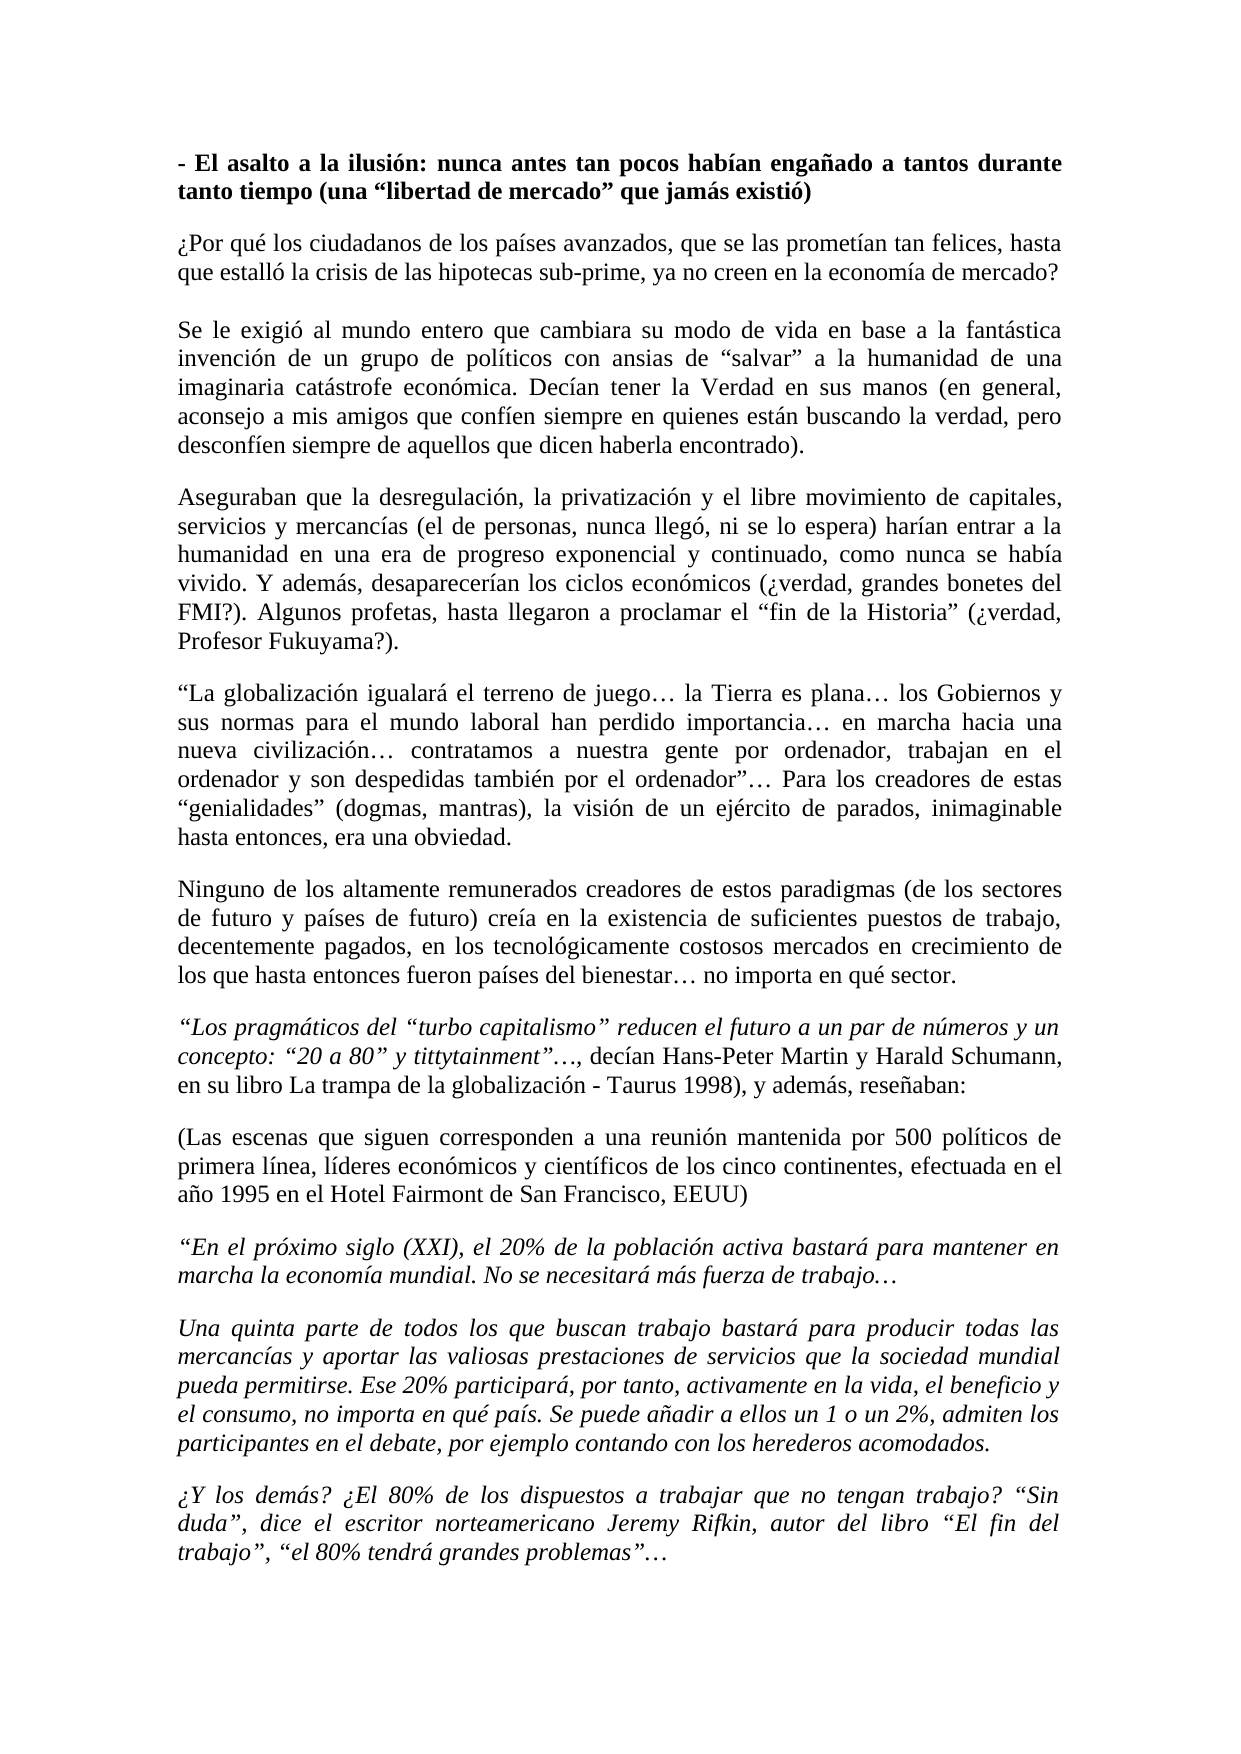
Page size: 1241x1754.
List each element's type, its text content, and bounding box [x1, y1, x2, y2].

text Ninguno de los altamente remunerados creadores de estos paradigmas (de los sectores de futuro y países de futuro) creía en la existencia de suficientes puestos de trabajo, decentemente pagados, en los tecnológicamente costosos mercados en crecimiento de los que hasta entonces fueron países del bienestar… no importa en qué sector. [177, 874, 1063, 989]
text ¿Por qué los ciudadanos de los países avanzados, que se las prometían tan felices, hasta que estalló la crisis de las hipotecas sub-prime, ya no creen en la economía de mercado? [177, 228, 1063, 286]
text “En el próximo siglo (XXI), el 20% de la población activa bastará para mantener en marcha la economía mundial. No se necesitará más fuerza de trabajo… [177, 1232, 1063, 1289]
text Aseguraban que la desregulación, la privatización y el libre movimiento de capitales, servicios y mercancías (el de personas, nunca llegó, ni se lo espera) harían entrar a la humanidad en una era de progreso exponencial y continuado, como nunca se había vivido. Y además, desaparecerían los ciclos económicos (¿verdad, grandes bonetes del FMI?). Algunos profetas, hasta llegaron a proclamar el “fin de la Historia” (¿verdad, Profesor Fukuyama?). [177, 482, 1063, 654]
text Se le exigió al mundo entero que cambiara su modo de vida en base a la fantástica invención de un grupo de políticos con ansias de “salvar” a la humanidad de una imaginaria catástrofe económica. Decían tener la Verdad en sus manos (en general, aconsejo a mis amigos que confíen siempre en quienes están buscando la verdad, pero desconfíen siempre de aquellos que dicen haberla encontrado). [177, 315, 1063, 458]
text ¿Y los demás? ¿El 80% de los dispuestos a trabajar que no tengan trabajo? “Sin duda”, dice el escritor norteamericano Jeremy Rifkin, autor del libro “El fin del trabajo”, “el 80% tendrá grandes problemas”… [177, 1480, 1063, 1566]
text - El asalto a la ilusión: nunca antes tan pocos habían engañado a tantos durante tanto tiempo (una “libertad de mercado” que jamás existió) [177, 148, 1063, 205]
text “La globalización igualará el terreno de juego… la Tierra es plana… los Gobiernos y sus normas para el mundo laboral han perdido importancia… en marcha hacia una nueva civilización… contratamos a nuestra gente por ordenador, trabajan en el ordenador y son despedidas también por el ordenador”… Para los creadores de estas “genialidades” (dogmas, mantras), la visión de un ejército de parados, inimaginable hasta entonces, era una obviedad. [177, 678, 1063, 850]
text “Los pragmáticos del “turbo capitalismo” reducen el futuro a un par de números y un concepto: “20 a 80” y tittytainment”…, decían Hans-Peter Martin y Harald Schumann, en su libro La trampa de la globalización - Taurus 1998), y además, reseñaban: [177, 1012, 1063, 1098]
text Una quinta parte de todos los que buscan trabajo bastará para producir todas las mercancías y aportar las valiosas prestaciones de servicios que la sociedad mundial pueda permitirse. Ese 20% participará, por tanto, activamente en la vida, el beneficio y el consumo, no importa en qué país. Se puede añadir a ellos un 1 o un 2%, admiten los participantes en el debate, por ejemplo contando con los herederos acomodados. [177, 1313, 1063, 1456]
text (Las escenas que siguen corresponden a una reunión mantenida por 500 políticos de primera línea, líderes económicos y científicos de los cinco continentes, efectuada en el año 1995 en el Hotel Fairmont de San Francisco, EEUU) [177, 1122, 1063, 1208]
